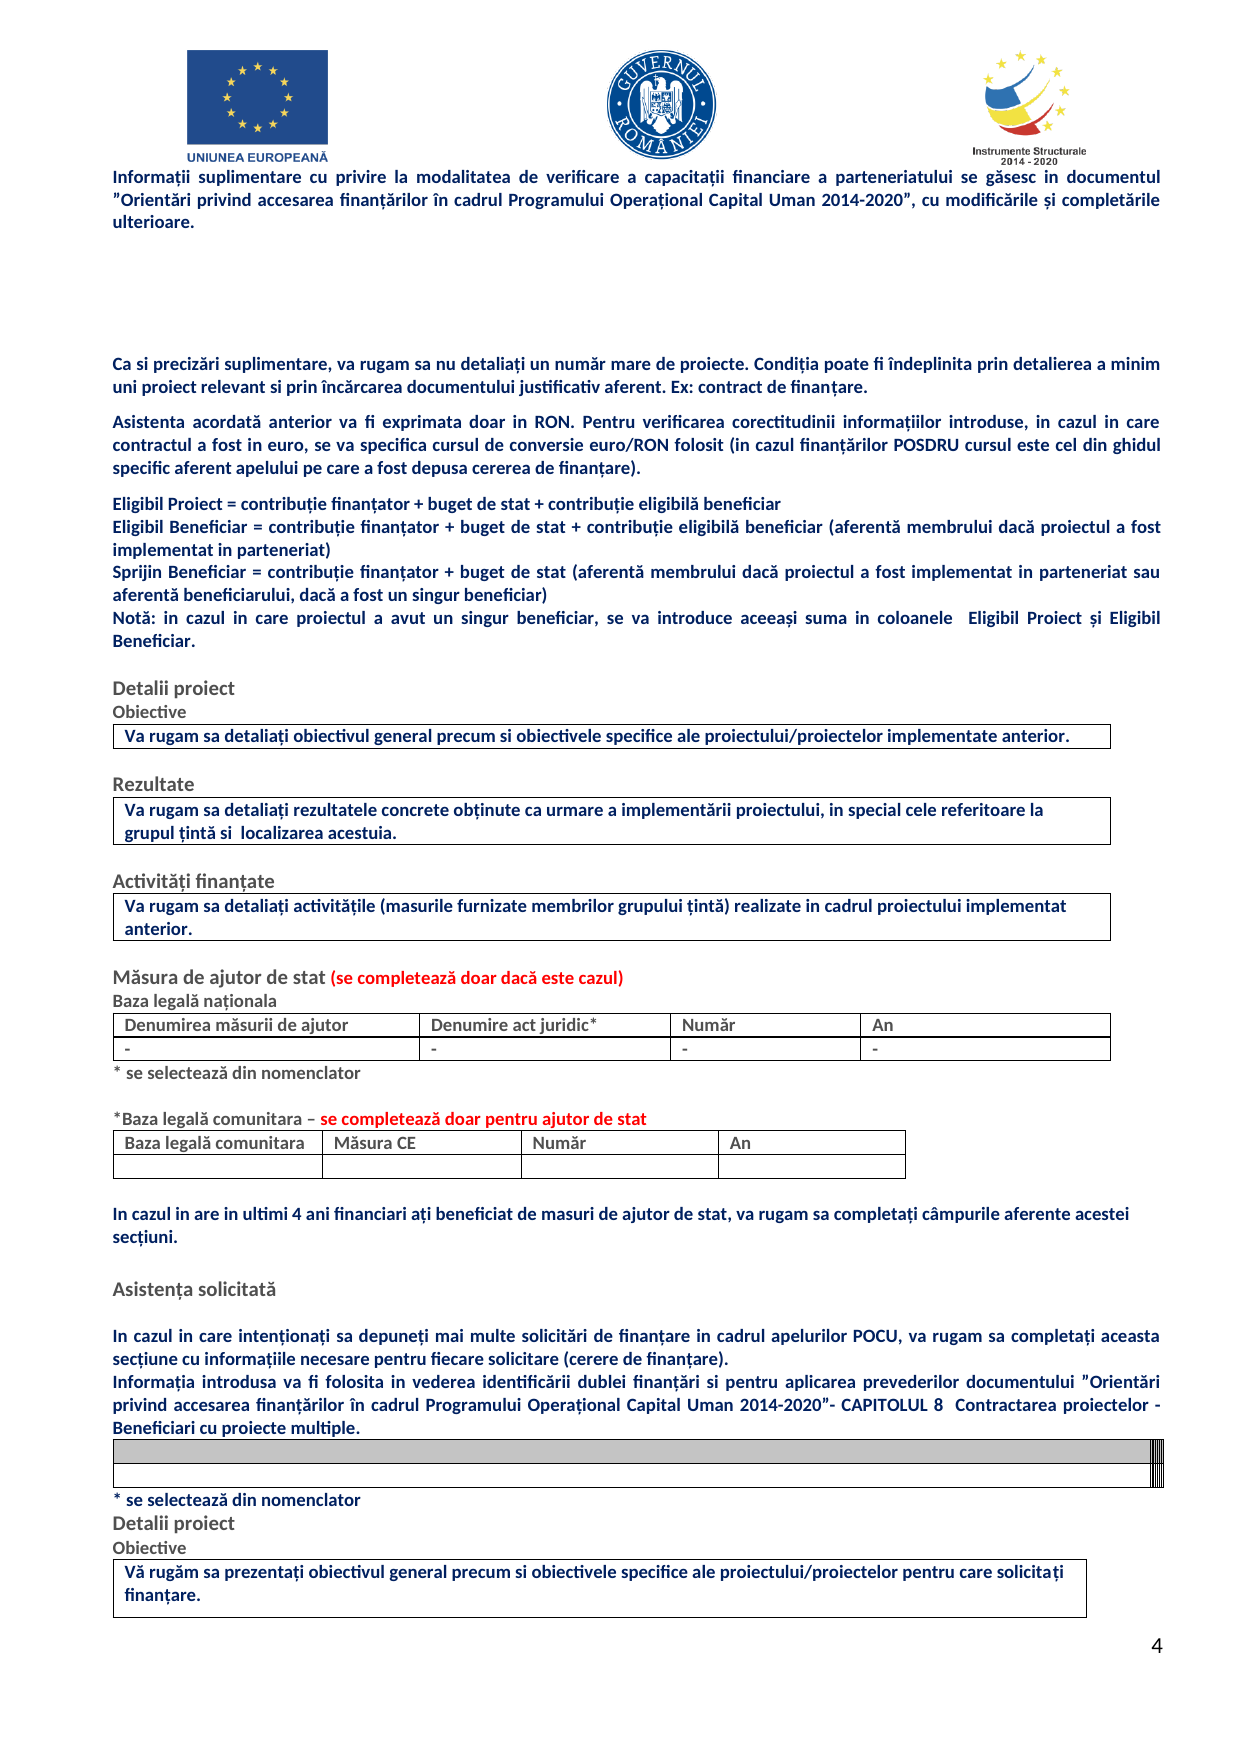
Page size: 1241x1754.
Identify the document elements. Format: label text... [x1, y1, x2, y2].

table_cell [719, 1155, 905, 1178]
text Măsura de ajutor de stat (se completează doar dacă este cazul) [112, 964, 1162, 989]
text Detalii proiect [112, 675, 1162, 701]
text Baza legală naționala [112, 989, 1162, 1012]
table_header Va rugam sa detaliați obiectivul general precum si obiectivele specifice ale proiectului/proiectelor implementate anterior. [114, 725, 1110, 748]
table_header Măsura CE [323, 1131, 521, 1154]
table_cell - [114, 1038, 419, 1060]
text Informația introdusa va fi folosita in vederea identificării dublei finanțări si pentru aplicarea prevederilor documentului ”Orientări privind accesarea finanțărilor în cadrul Programului Operațional Capital Uman 2014-2020”- CAPITOLUL 8 Contractarea proiectelor - Beneficiari cu proiecte multiple. [112, 1370, 1162, 1439]
text Obiective [112, 701, 1162, 724]
text Asistența solicitată [112, 1276, 1162, 1301]
table_header Va rugam sa detaliați rezultatele concrete obținute ca urmare a implementării proiectului, in special cele referitoare la grupul țintă si localizarea acestuia. [114, 798, 1110, 844]
text Activități finanțate [112, 868, 1162, 893]
table_cell - [420, 1038, 670, 1060]
table_header Denumirea măsurii de ajutor [114, 1014, 419, 1036]
table_cell [522, 1155, 718, 1178]
text Sprijin Beneficiar = contribuție finanțator + buget de stat (aferentă membrului dacă proiectul a fost implementat in parteneriat sau aferentă beneficiarului, dacă a fost un singur beneficiar) [112, 561, 1162, 607]
text In cazul in are in ultimi 4 ani financiari ați beneficiat de masuri de ajutor de stat, va rugam sa completați câmpurile aferente acestei secțiuni. [112, 1202, 1162, 1276]
table_header Număr [671, 1014, 860, 1036]
text Informații suplimentare cu privire la modalitatea de verificare a capacitații financiare a parteneriatului se găsesc in documentul ”Orientări privind accesarea finanțărilor în cadrul Programului Operațional Capital Uman 2014-. [112, 130, 1162, 234]
text Notă: in cazul in care proiectul a avut un singur beneficiar, se va introduce aceeași suma in coloanele Eligibil Proiect și Eligibil Beneficiar. [112, 607, 1162, 652]
table_header Baza legală comunitara [114, 1131, 322, 1154]
text * se selectează din nomenclator [112, 1061, 1162, 1084]
table_header Vă rugăm sa prezentați obiectivul general precum si obiectivele specifice ale proiectului/proiectelor pentru care solicitaţi finanţare. [114, 1560, 1086, 1617]
text Rezultate [112, 772, 1162, 797]
table_cell [114, 1464, 1150, 1487]
text Detalii proiect [112, 1511, 1162, 1536]
table_cell [114, 1155, 322, 1178]
table_cell [323, 1155, 521, 1178]
picture [973, 50, 1086, 130]
table_header An [719, 1131, 905, 1154]
text Eligibil Beneficiar = contribuție finanțator + buget de stat + contribuție eligibilă beneficiar (aferentă membrului dacă proiectul a fost implementat in parteneriat) [112, 515, 1162, 561]
table_header Număr [522, 1131, 718, 1154]
text *Baza legală comunitara – se completează doar pentru ajutor de stat [112, 1107, 1162, 1130]
table_header [114, 1440, 1150, 1463]
text In cazul in care intenționați sa depuneți mai multe solicitări de finanțare in cadrul apelurilor POCU, va rugam sa completați aceasta secțiune cu informațiile necesare pentru fiecare solicitare (cerere de finanțare). [112, 1324, 1162, 1370]
table_header An [861, 1014, 1110, 1036]
text * se selectează din nomenclator [112, 1488, 1162, 1511]
picture [605, 48, 717, 130]
text Asistenta acordată anterior va fi exprimata doar in RON. Pentru verificarea corectitudinii informațiilor introduse, in cazul in care contractul a fost in euro, se va specifica cursul de conversie euro/RON folosit (in cazul finanțărilor POSDRU cursul este cel din ghidul specific aferent apelului pe care a fost depusa cererea de finanțare). [112, 411, 1162, 479]
table_header Denumire act juridic* [420, 1014, 670, 1036]
table_header Va rugam sa detaliați activitățile (masurile furnizate membrilor grupului țintă) realizate in cadrul proiectului implementat anterior. [114, 894, 1110, 940]
table_cell - [671, 1038, 860, 1060]
table_cell - [861, 1038, 1110, 1060]
text Obiective [112, 1536, 1162, 1559]
picture [187, 50, 328, 130]
text Ca si precizări suplimentare, va rugam sa nu detaliați un număr mare de proiecte. Condiția poate fi îndeplinita prin detalierea a minim uni proiect relevant si prin încărcarea documentului justificativ aferent. Ex: contract de finanţare. [112, 352, 1162, 398]
text Eligibil Proiect = contribuție finanțator + buget de stat + contribuție eligibilă beneficiar [112, 492, 1162, 515]
